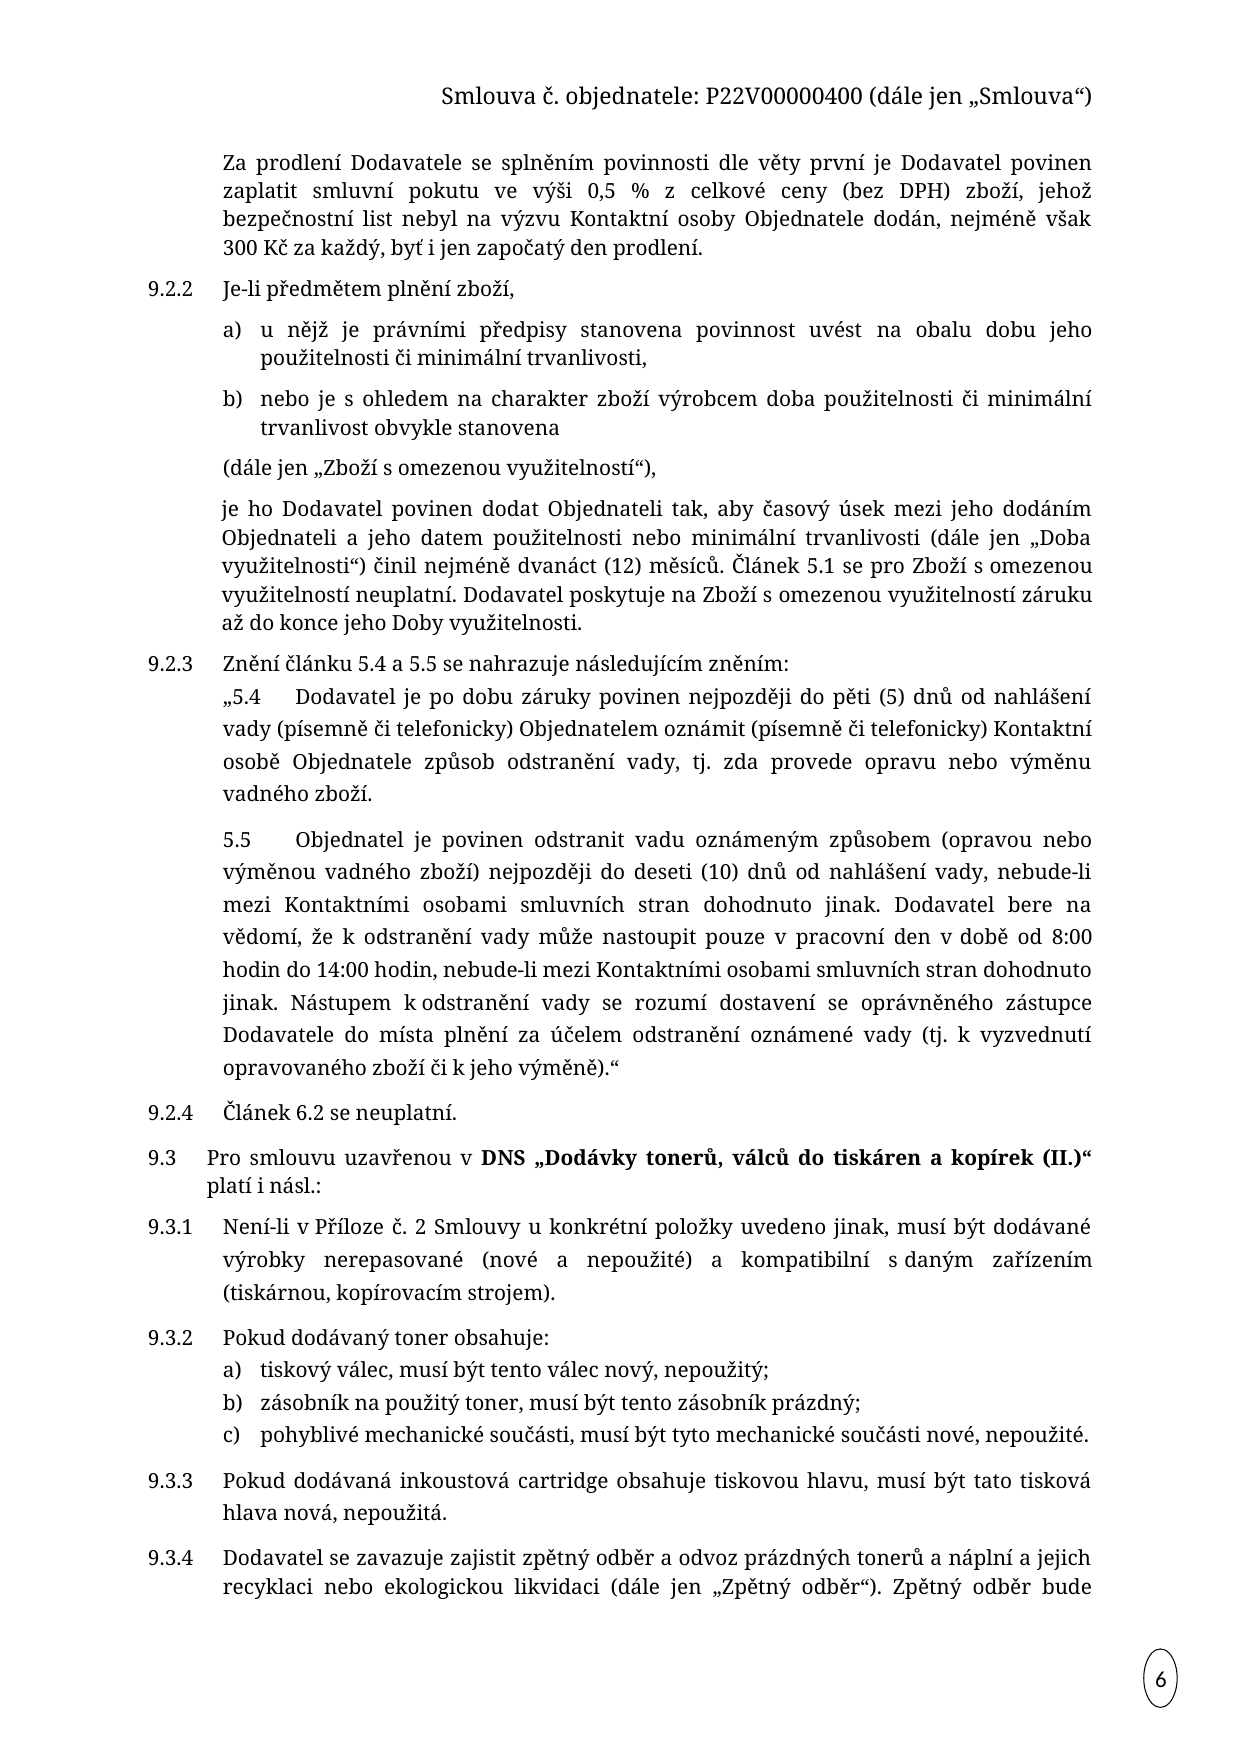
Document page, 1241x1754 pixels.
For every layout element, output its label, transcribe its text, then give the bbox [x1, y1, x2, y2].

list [148, 1543, 1093, 1600]
list u nějž je právními předpisy stanovena povinnost uvést na obalu dobu jeho použitelnosti či minimální trvanlivosti, [223, 315, 1093, 372]
list Znění článku 5.4 a 5.5 se nahrazuje následujícím zněním: [148, 649, 1093, 678]
text je ho Dodavatel povinen dodat Objednateli tak, aby časový úsek mezi jeho dodáním Objednateli a jeho datem použitelnosti nebo minimální trvanlivosti (dále jen „Doba využitelnosti“) činil nejméně dvanáct (12) měsíců. Článek 5.1 se pro Zboží s omezenou využitelností neuplatní. Dodavatel poskytuje na Zboží s omezenou využitelností záruku až do konce jeho Doby využitelnosti. [221, 494, 1093, 637]
list zásobník na použitý toner, musí být tento zásobník prázdný; [223, 1388, 1093, 1416]
list Není-li v Příloze č. 2 Smlouvy u konkrétní položky uvedeno jinak, musí být dodávané výrobky nerepasované (nové a nepoužité) a kompatibilní s daným zařízením (tiskárnou, kopírovacím strojem). [148, 1212, 1093, 1306]
list Pokud dodávaná inkoustová cartridge obsahuje tiskovou hlavu, musí být tato tisková hlava nová, nepoužitá. [148, 1466, 1093, 1527]
list Pokud dodávaný toner obsahuje: [148, 1323, 1093, 1351]
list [148, 148, 1093, 261]
list nebo je s ohledem na charakter zboží výrobcem doba použitelnosti či minimální trvanlivost obvykle stanovena [223, 384, 1093, 441]
list tiskový válec, musí být tento válec nový, nepoužitý; [223, 1355, 1093, 1384]
text (dále jen „Zboží s omezenou využitelností“), [223, 453, 1093, 482]
list Článek 6.2 se neuplatní. [148, 1098, 1093, 1126]
list pohyblivé mechanické součásti, musí být tyto mechanické součásti nové, nepoužité. [223, 1421, 1093, 1449]
list Je-li předmětem plnění zboží, [148, 274, 1093, 302]
list 5.5 Objednatel je povinen odstranit vadu oznámeným způsobem (opravou nebo výměnou vadného zboží) nejpozději do deseti (10) dnů od nahlášení vady, nebude-li mezi Kontaktními osobami smluvních stran dohodnuto jinak. Dodavatel bere na vědomí, že k odstranění vady může nastoupit pouze v pracovní den v době od 8:00 hodin do 14:00 hodin, nebude-li mezi Kontaktními osobami smluvních stran dohodnuto jinak. Nástupem k odstranění vady se rozumí dostavení se oprávněného zástupce Dodavatele do místa plnění za účelem odstranění oznámené vady (tj. k vyzvednutí opravovaného zboží či k jeho výměně).“ [223, 825, 1093, 1081]
list Pro smlouvu uzavřenou v DNS „Dodávky tonerů, válců do tiskáren a kopírek (II.)“ platí i násl.: [148, 1143, 1093, 1200]
list „5.4 Dodavatel je po dobu záruky povinen nejpozději do pěti (5) dnů od nahlášení vady (písemně či telefonicky) Objednatelem oznámit (písemně či telefonicky) Kontaktní osobě Objednatele způsob odstranění vady, tj. zda provede opravu nebo výměnu vadného zboží. [223, 682, 1093, 808]
